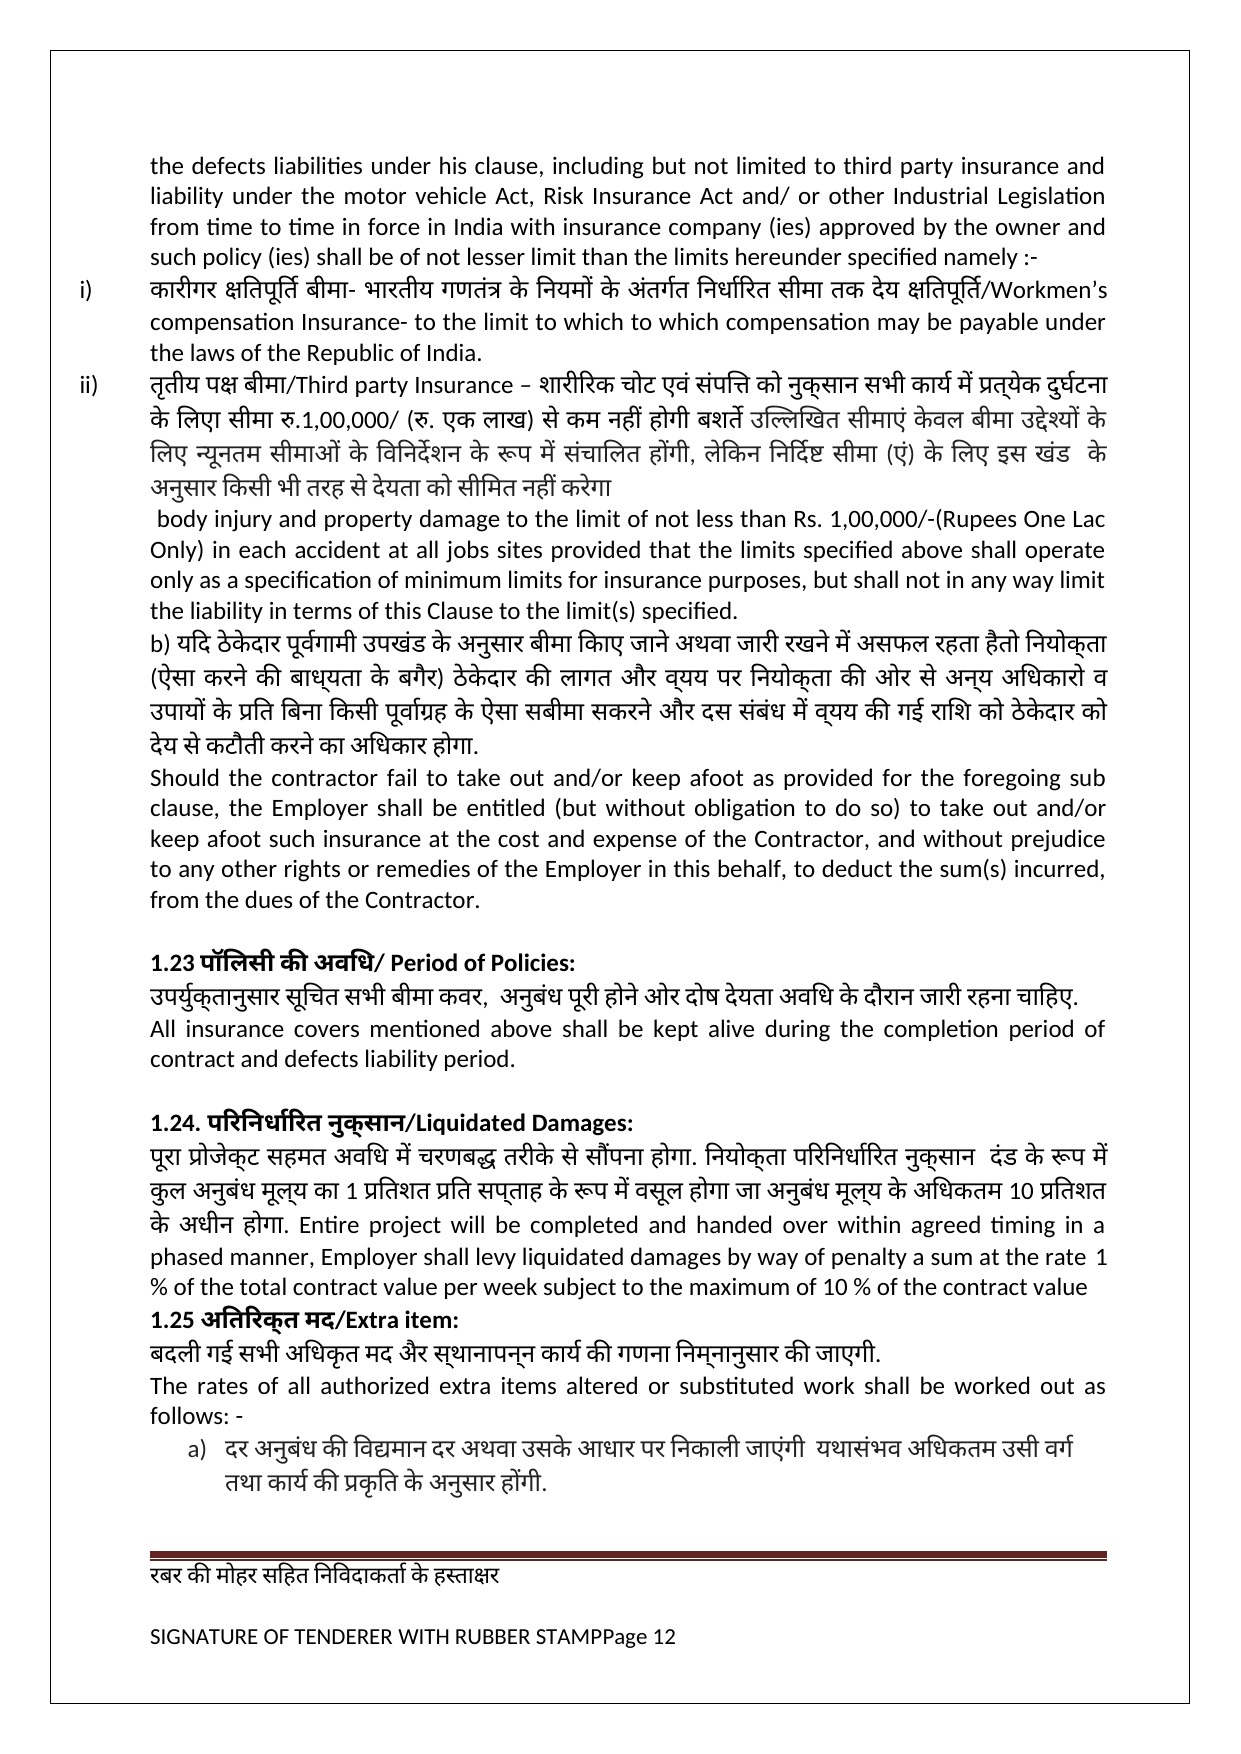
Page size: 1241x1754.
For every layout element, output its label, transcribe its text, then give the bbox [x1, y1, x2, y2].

text All insurance covers mentioned above shall be kept alive during the completion period of contract and defects liability period. [150, 1013, 1107, 1074]
list कारीगर क्षतिपूर्ति बीमा- भारतीय गणतंत्र के नियमों के अंतर्गत निर्धारित सीमा तक देय क्षतिपूर्ति/Workmen’s compensation Insurance- to the limit to which to which compensation may be payable under the laws of the Republic of India. [79, 272, 1107, 367]
text Should the contractor fail to take out and/or keep afoot as provided for the foregoing sub clause, the Employer shall be entitled (but without obligation to do so) to take out and/or keep afoot such insurance at the cost and expense of the Contractor, and without prejudice to any other rights or remedies of the Employer in this behalf, to deduct the sum(s) incurred, from the dues of the Contractor. [150, 762, 1107, 914]
list तृतीय पक्ष बीमा/Third party Insurance – शारीरिक चोट एवं संपत्ति को नुक्‍सान सभी कार्य में प्रत्‍येक दुर्घटना के लिएा सीमा रु.1,00,000/ (रु. एक लाख) से कम नहीं होगी बशर्ते उल्लिखित सीमाएं केवल बीमा उद्देश्यों के लिए न्यूनतम सीमाओं के विनिर्देशन के रूप में संचालित होंगी, लेकिन निर्दिष्ट सीमा (एं) के लिए इस खंड के अनुसार किसी भी तरह से देयता को सीमित नहीं करेगा [79, 367, 1107, 503]
text बदली गई सभी अधिकृत मद अैर स्‍थानापन्‍न कार्य की गणना निम्‍नानुसार की जाएगी. [150, 1336, 1107, 1370]
text उपर्युक्‍तानुसार सूचित सभी बीमा कवर, अनुबंध पूरी होने ओर दोष देयता अवधि के दौरान जारी रहना चाहिए. [150, 979, 1107, 1013]
text पूरा प्रोजेक्‍ट सहमत अवधि में चरणबद्ध तरीके से सौंपना होगा. नियोक्‍ता परिनिर्धारित नुक्‍सान दंड के रूप में कुल अनुबंध मूल्‍य का 1 प्रतिशत प्रति सप्‍ताह के रूप में वसूल होगा जा अनुबंध मूल्‍य के अधिकतम 10 प्रतिशत के अधीन होगा. Entire project will be completed and handed over within agreed timing in a phased manner, Employer shall levy liquidated damages by way of penalty a sum at the rate 1 % of the total contract value per week subject to the maximum of 10 % of the contract value [150, 1139, 1107, 1302]
text body injury and property damage to the limit of not less than Rs. 1,00,000/-(Rupees One Lac Only) in each accident at all jobs sites provided that the limits specified above shall operate only as a specification of minimum limits for insurance purposes, but shall not in any way limit the liability in terms of this Clause to the limit(s) specified. [150, 503, 1107, 626]
text b) यदि ठेकेदार पूर्वगामी उपखंड के अनुसार बीमा किाए जाने अथवा जारी रखने में असफल रहता हैतो नियोक्‍ता (ऐसा करने की बाध्‍यता के बगैर) ठेकेदार की लागत और व्‍यय पर नियोक्‍ता की ओर से अन्‍य अधिकारो व उपायों के प्रति बिना किसी पूर्वाग्रह के ऐसा सबीमा सकरने और दस संबंध में व्‍यय की गई राशि को ठेकेदार को देय से कटौती करने का अधिकार होगा. [150, 626, 1107, 762]
text 1.24. परिनिर्धारित नुक्‍सान/Liquidated Damages: [150, 1104, 1107, 1139]
text 1.25 अतिरिक्‍त मद/Extra item: [150, 1302, 1107, 1336]
text 1.23पॉलिसी की अवधि/ Period of Policies: [150, 945, 1107, 979]
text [150, 150, 1107, 272]
text The rates of all authorized extra items altered or substituted work shall be worked out as follows: - [150, 1370, 1107, 1431]
list दर अनुबंध की विद्यमान दर अथवा उसके आधार पर निकाली जाएंगी यथासंभव अधिकतम उसी वर्ग तथा कार्य की प्रकृति के अनुसार होंगी. [187, 1431, 1107, 1499]
